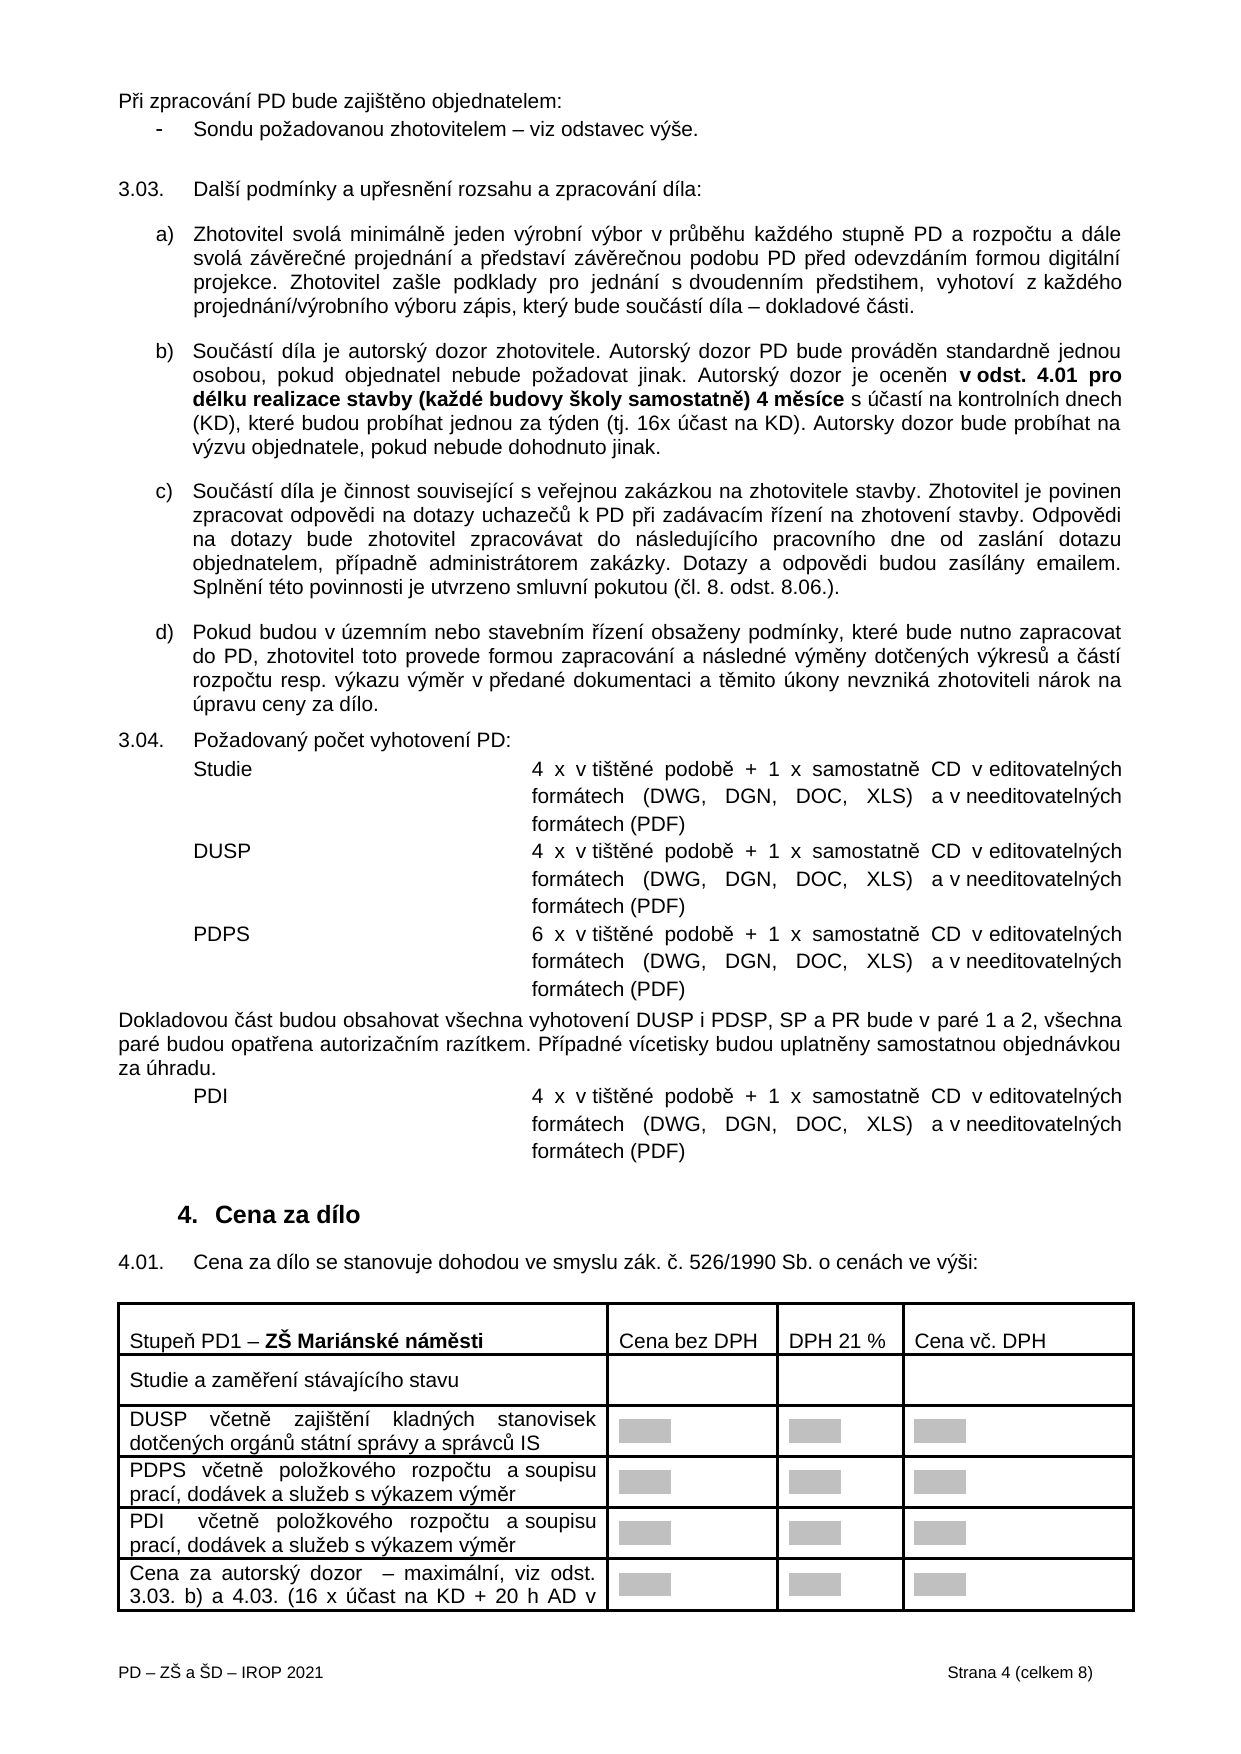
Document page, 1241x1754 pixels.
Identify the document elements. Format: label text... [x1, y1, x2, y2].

table_header Cena vč. DPH [905, 1305, 1132, 1353]
subtitle Požadovaný počet vyhotovení PD: [118, 728, 1122, 752]
table_cell [905, 1509, 1132, 1557]
table_cell [609, 1356, 776, 1404]
table_header Stupeň PD1 – ZŠ Mariánské náměsti [120, 1305, 606, 1353]
subtitle Cena za dílo [177, 1200, 1122, 1229]
table_cell [905, 1458, 1132, 1506]
table_cell [905, 1560, 1132, 1608]
text PDPS 6 x v tištěné podobě + 1 x samostatně CD v editovatelných formátech (DWG, DGN, DOC, XLS) a v needitovatelných formátech (PDF) [193, 921, 1122, 1000]
table_cell [779, 1407, 902, 1455]
text Při zpracování PD bude zajištěno objednatelem: [118, 89, 1122, 113]
table_cell PDPS včetně položkového rozpočtu a soupisu prací, dodávek a služeb s výkazem výměr [120, 1458, 606, 1506]
subtitle Cena za dílo se stanovuje dohodou ve smyslu zák. č. 526/1990 Sb. o cenách ve výši: [118, 1249, 1122, 1273]
subtitle Další podmínky a upřesnění rozsahu a zpracování díla: [118, 177, 1122, 201]
table_cell [779, 1560, 902, 1608]
table_cell [905, 1356, 1132, 1404]
list Zhotovitel svolá minimálně jeden výrobní výbor v průběhu každého stupně PD a rozpočtu a dále svolá závěrečné projednání a představí závěrečnou podobu PD před odevzdáním formou digitální projekce. Zhotovitel zašle podklady pro jednání s dvoudenním předstihem, vyhotoví z každého projednání/výrobního výboru zápis, který bude součástí díla – dokladové části. [156, 222, 1122, 318]
table_cell [779, 1458, 902, 1506]
table_cell DUSP včetně zajištění kladných stanovisek dotčených orgánů státní správy a správců IS [120, 1407, 606, 1455]
table_cell [779, 1356, 902, 1404]
list Sondu požadovanou zhotovitelem – viz odstavec výše. [156, 117, 1122, 141]
table_cell Studie a zaměření stávajícího stavu [120, 1356, 606, 1404]
table_cell [609, 1509, 776, 1557]
text Součástí díla je činnost související s veřejnou zakázkou na zhotovitele stavby. Zhotovitel je povinen zpracovat odpovědi na dotazy uchazečů k PD při zadávacím řízení na zhotovení stavby. Odpovědi na dotazy bude zhotovitel zpracovávat do následujícího pracovního dne od zaslání dotazu objednatelem, případně administrátorem zakázky. Dotazy a odpovědi budou zasílány emailem. Splnění této povinnosti je utvrzeno smluvní pokutou (čl. 8. odst. 8.06.). [155, 479, 1122, 599]
table_cell [905, 1407, 1132, 1455]
text Součástí díla je autorský dozor zhotovitele. Autorský dozor PD bude prováděn standardně jednou osobou, pokud objednatel nebude požadovat jinak. Autorský dozor je oceněn v odst. 4.01 pro délku realizace stavby (každé budovy školy samostatně) 4 měsíce s účastí na kontrolních dnech (KD), které budou probíhat jednou za týden (tj. 16x účast na KD). Autorsky dozor bude probíhat na výzvu objednatele, pokud nebude dohodnuto jinak. [155, 339, 1122, 458]
table_header Cena bez DPH [609, 1305, 776, 1353]
text DUSP 4 x v tištěné podobě + 1 x samostatně CD v editovatelných formátech (DWG, DGN, DOC, XLS) a v needitovatelných formátech (PDF) [193, 839, 1122, 918]
text PDI 4 x v tištěné podobě + 1 x samostatně CD v editovatelných formátech (DWG, DGN, DOC, XLS) a v needitovatelných formátech (PDF) [193, 1084, 1122, 1163]
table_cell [120, 1560, 606, 1608]
table_cell PDI včetně položkového rozpočtu a soupisu prací, dodávek a služeb s výkazem výměr [120, 1509, 606, 1557]
table_cell [609, 1560, 776, 1608]
table_cell [609, 1407, 776, 1455]
table_cell [609, 1458, 776, 1506]
table_cell [779, 1509, 902, 1557]
table_header DPH 21 % [779, 1305, 902, 1353]
text Dokladovou část budou obsahovat všechna vyhotovení DUSP i PDSP, SP a PR bude v paré 1 a 2, všechna paré budou opatřena autorizačním razítkem. Případné vícetisky budou uplatněny samostatnou objednávkou za úhradu. [118, 1008, 1122, 1080]
text Pokud budou v územním nebo stavebním řízení obsaženy podmínky, které bude nutno zapracovat do PD, zhotovitel toto provede formou zapracování a následné výměny dotčených výkresů a částí rozpočtu resp. výkazu výměr v předané dokumentaci a těmito úkony nevzniká zhotoviteli nárok na úpravu ceny za dílo. [155, 620, 1122, 716]
text Studie 4 x v tištěné podobě + 1 x samostatně CD v editovatelných formátech (DWG, DGN, DOC, XLS) a v needitovatelných formátech (PDF) [193, 756, 1122, 835]
